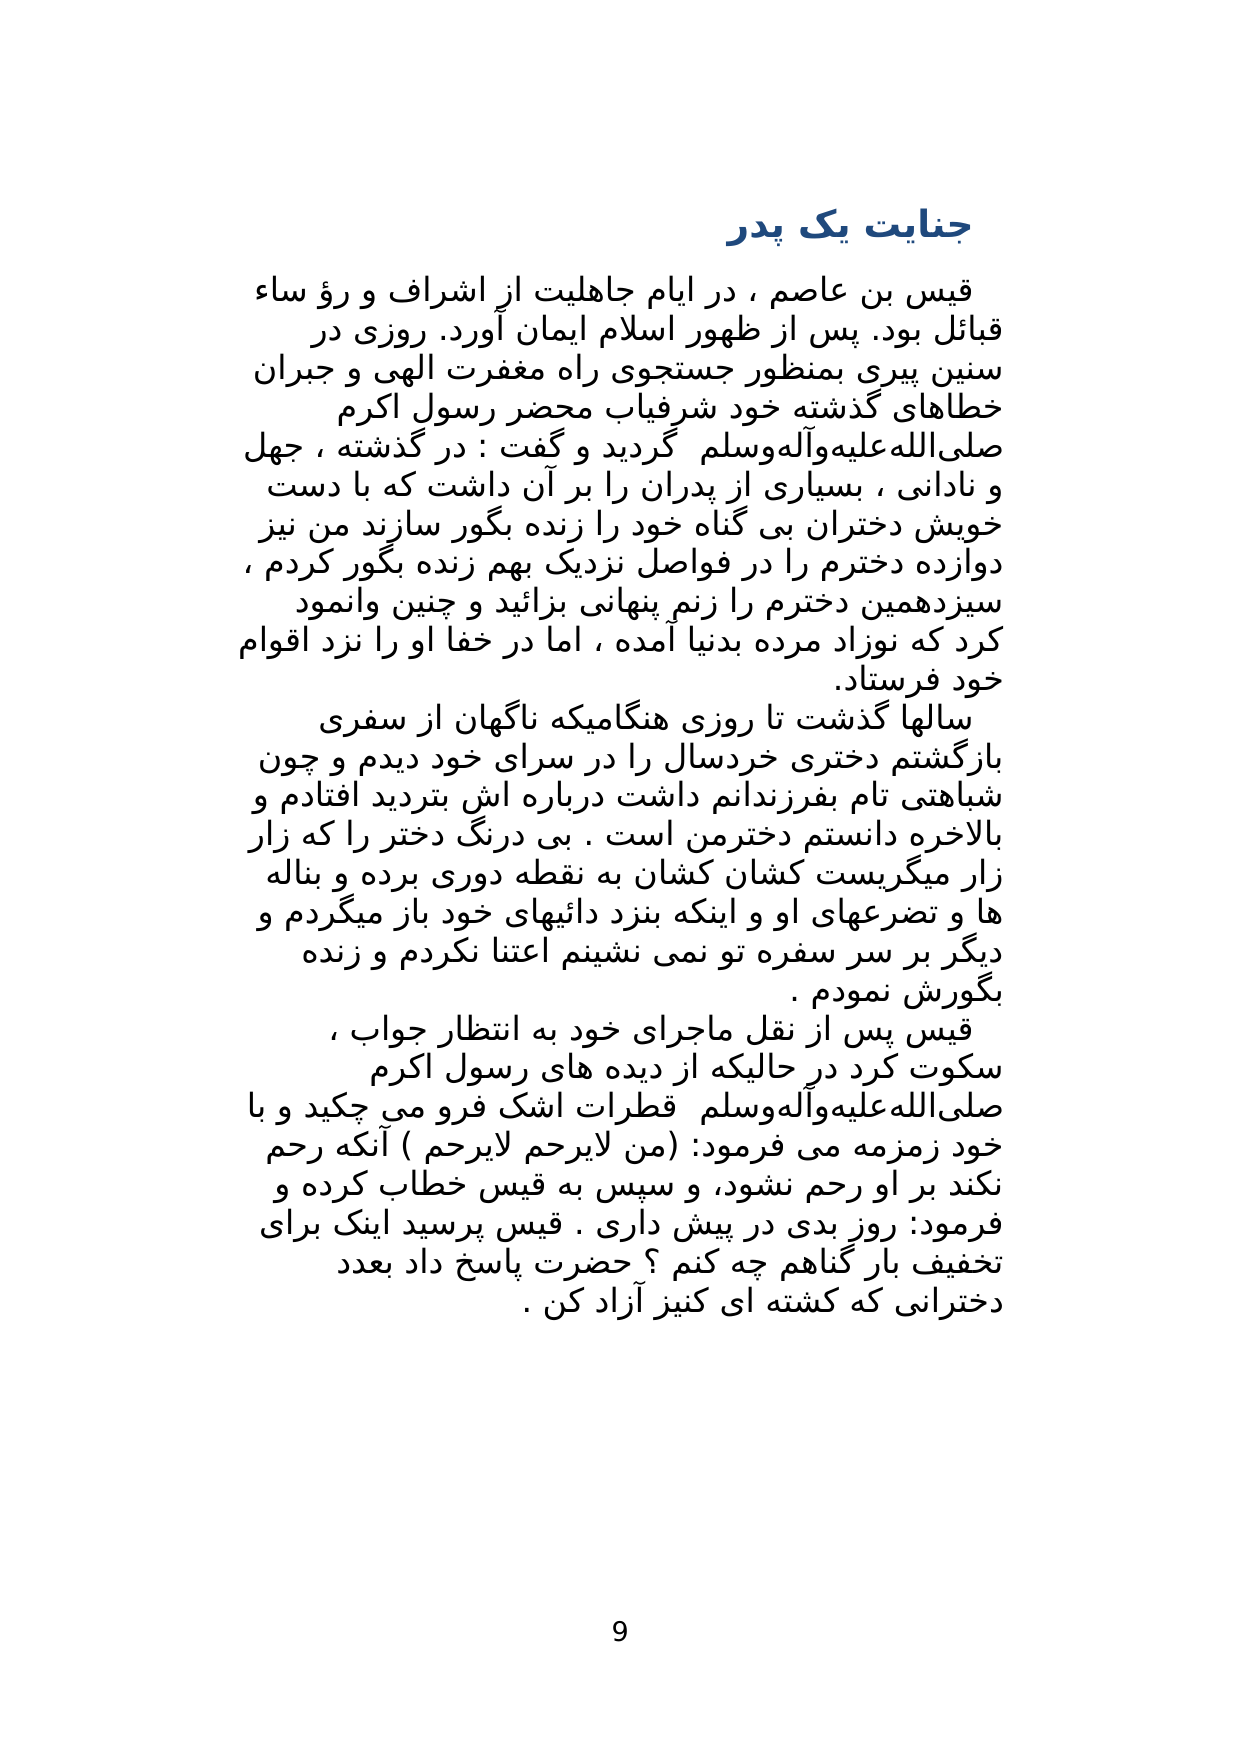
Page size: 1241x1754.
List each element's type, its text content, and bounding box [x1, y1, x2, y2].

subtitle جنایت یک پدر [236, 202, 1004, 246]
text سالها گذشت تا روزی هنگامیکه ناگهان از سفری بازگشتم دختری خردسال را در سرای خود دیدم و چون شباهتی تام بفرزندانم داشت درباره اش بتردید افتادم و بالاخره دانستم دخترمن است . بی درنگ دختر را که زار زار میگریست کشان کشان به نقطه دوری برده و بناله ها و تضرعهای او و اینکه بنزد دائیهای خود باز میگردم و دیگر بر سر سفره تو نمی نشینم اعتنا نکردم و زنده بگورش نمودم . [236, 698, 1004, 1009]
text قیس بن عاصم ، در ایام جاهلیت از اشراف و رؤ ساء قبائل بود. پس از ظهور اسلام ایمان آورد. روزی در سنین پیری بمنظور جستجوی راه مغفرت الهی و جبران خطاهای گذشته خود شرفیاب محضر رسول اکرم صلى‌الله‌عليه‌وآله‌وسلم گردید و گفت : در گذشته ، جهل و نادانی ، بسیاری از پدران را بر آن داشت که با دست خویش دختران بی گناه خود را زنده بگور سازند من نیز دوازده دخترم را در فواصل نزدیک بهم زنده بگور کردم ، سیزدهمین دخترم را زنم پنهانی بزائید و چنین وانمود کرد که نوزاد مرده بدنیا آمده ، اما در خفا او را نزد اقوام خود فرستاد. [236, 271, 1004, 698]
text قیس پس از نقل ماجرای خود به انتظار جواب ، سکوت کرد در حالیکه از دیده های رسول اکرم صلى‌الله‌عليه‌وآله‌وسلم قطرات اشک فرو می چکید و با خود زمزمه می فرمود: (من لایرحم لایرحم ) آنکه رحم نکند بر او رحم نشود، و سپس به قیس خطاب کرده و فرمود: روز بدی در پیش داری . قیس پرسید اینک برای تخفیف بار گناهم چه کنم ؟ حضرت پاسخ داد بعدد دخترانی که کشته ای کنیز آزاد کن . [236, 1009, 1004, 1320]
